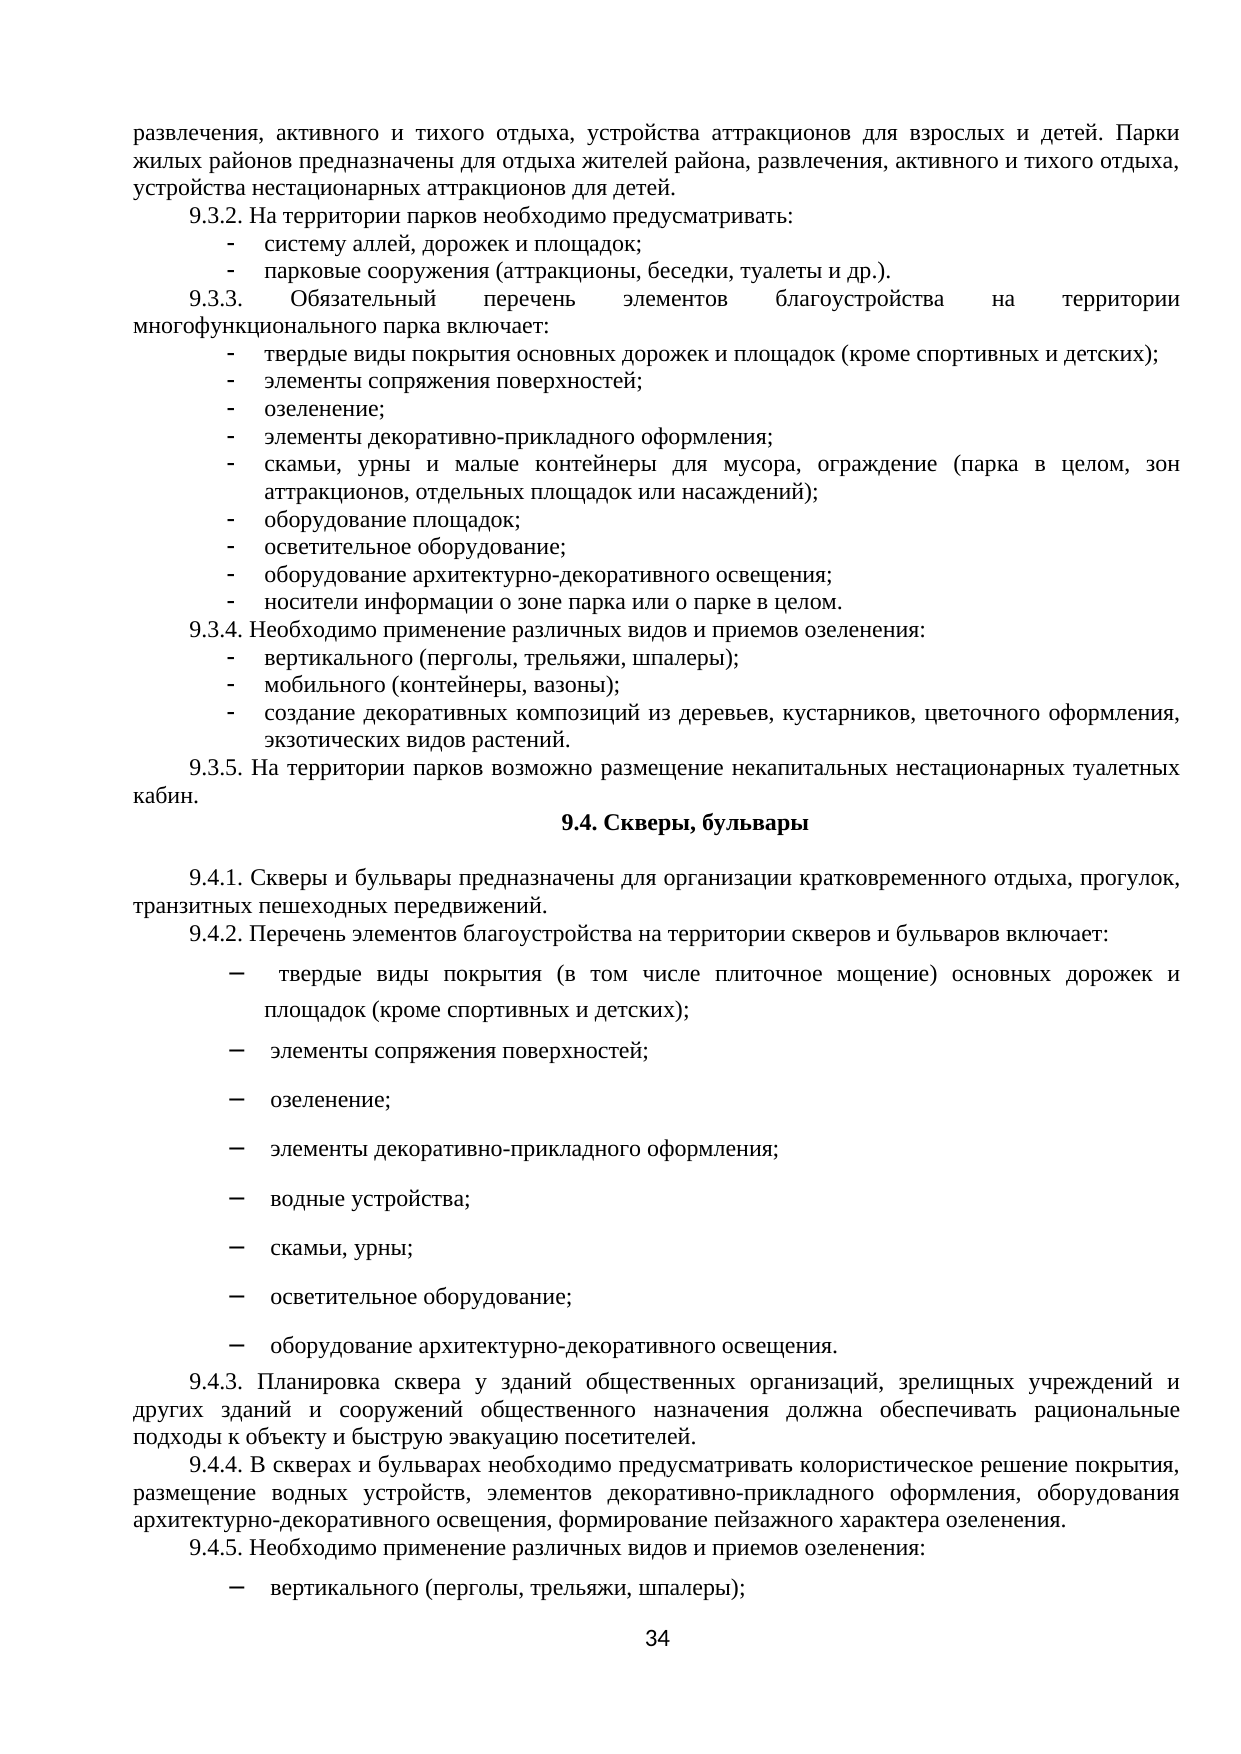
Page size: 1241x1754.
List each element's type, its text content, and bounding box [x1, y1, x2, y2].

list систему аллей, дорожек и площадок; [227, 228, 1181, 256]
list парковые сооружения (аттракционы, беседки, туалеты и др.). [227, 256, 1181, 284]
list твердые виды покрытия основных дорожек и площадок (кроме спортивных и детских); [227, 339, 1181, 367]
list скамьи, урны; [227, 1220, 1181, 1269]
text 9.3.4. Необходимо применение различных видов и приемов озеленения: [189, 615, 1181, 643]
list осветительное оборудование; [227, 532, 1181, 560]
list элементы сопряжения поверхностей; [227, 367, 1181, 394]
list элементы декоративно-прикладного оформления; [227, 1121, 1181, 1171]
text 9.4. Скверы, бульвары [133, 808, 1181, 836]
list оборудование площадок; [227, 504, 1181, 532]
list озеленение; [227, 1072, 1181, 1121]
list оборудование архитектурно-декоративного освещения. [227, 1318, 1181, 1367]
list элементы сопряжения поверхностей; [227, 1023, 1181, 1072]
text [133, 118, 1181, 201]
text 9.3.2. На территории парков необходимо предусматривать: [133, 201, 1181, 228]
list вертикального (перголы, трельяжи, шпалеры); [227, 1560, 1181, 1609]
list оборудование архитектурно-декоративного освещения; [227, 560, 1181, 587]
list носители информации о зоне парка или о парке в целом. [227, 587, 1181, 615]
list водные устройства; [227, 1171, 1181, 1220]
text 9.3.5. На территории парков возможно размещение некапитальных нестационарных туалетных кабин. [133, 753, 1181, 808]
list мобильного (контейнеры, вазоны); [227, 670, 1181, 698]
list элементы декоративно-прикладного оформления; [227, 422, 1181, 449]
list озеленение; [227, 394, 1181, 422]
list скамьи, урны и малые контейнеры для мусора, ограждение (парка в целом, зон аттракционов, отдельных площадок или насаждений); [227, 449, 1181, 504]
text 9.4.5. Необходимо применение различных видов и приемов озеленения: [133, 1533, 1181, 1560]
list вертикального (перголы, трельяжи, шпалеры); [227, 643, 1181, 670]
text 9.4.4. В скверах и бульварах необходимо предусматривать колористическое решение покрытия, размещение водных устройств, элементов декоративно-прикладного оформления, оборудования архитектурно-декоративного освещения, формирование пейзажного характера озеленения. [133, 1450, 1181, 1533]
text 9.4.1. Скверы и бульвары предназначены для организации кратковременного отдыха, прогулок, транзитных пешеходных передвижений. [133, 863, 1181, 919]
text 9.4.2. Перечень элементов благоустройства на территории скверов и бульваров включает: [133, 919, 1181, 946]
list твердые виды покрытия (в том числе плиточное мощение) основных дорожек и площадок (кроме спортивных и детских); [227, 946, 1181, 1023]
list осветительное оборудование; [227, 1269, 1181, 1318]
text 9.4.3. Планировка сквера у зданий общественных организаций, зрелищных учреждений и других зданий и сооружений общественного назначения должна обеспечивать рациональные подходы к объекту и быструю эвакуацию посетителей. [133, 1367, 1181, 1450]
text 9.3.3. Обязательный перечень элементов благоустройства на территории многофункционального парка включает: [133, 284, 1181, 339]
list создание декоративных композиций из деревьев, кустарников, цветочного оформления, экзотических видов растений. [227, 698, 1181, 753]
